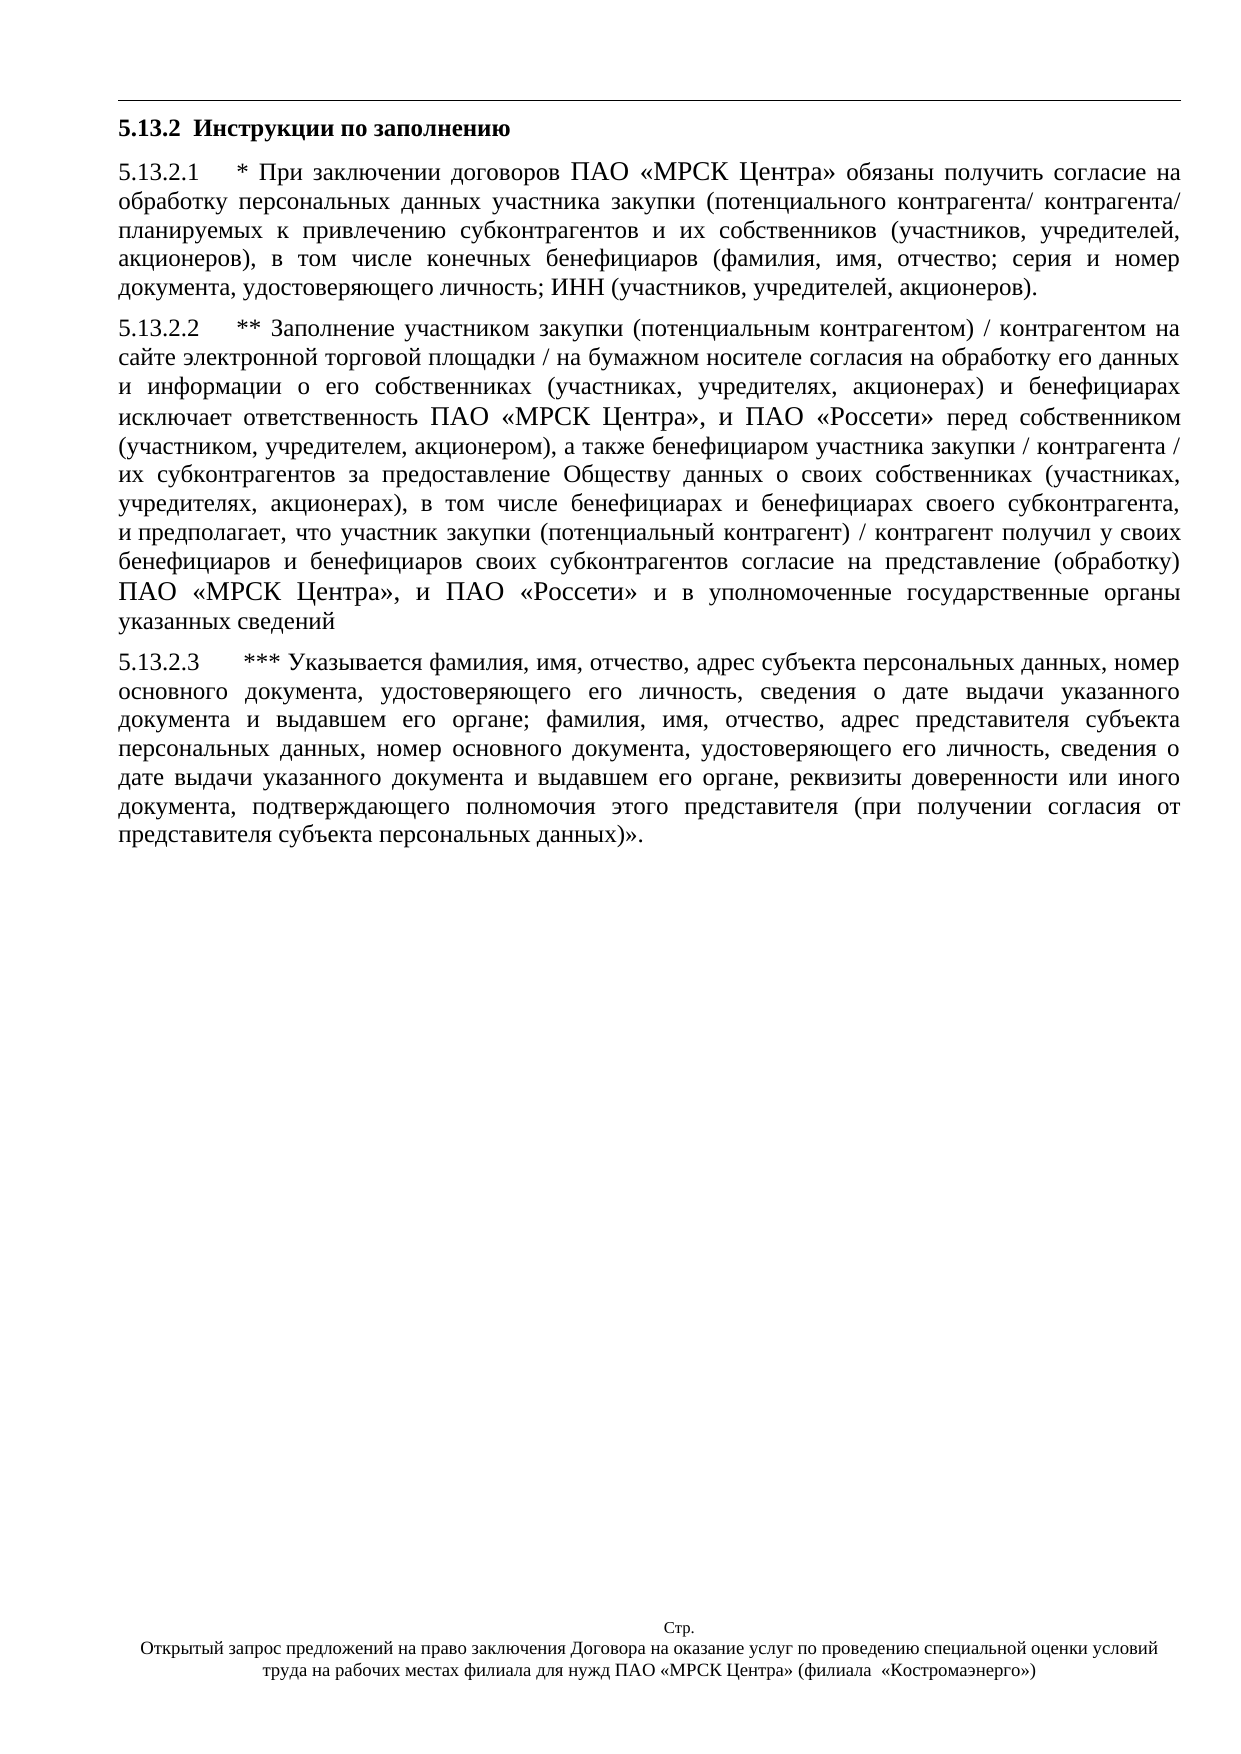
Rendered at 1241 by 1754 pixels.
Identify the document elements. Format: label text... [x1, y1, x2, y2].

list ** Заполнение участником закупки (потенциальным контрагентом) / контрагентом на сайте электронной торговой площадки / на бумажном носителе согласия на обработку его данных и информации о его собственниках (участниках, учредителях, акционерах) и бенефициарах исключает ответственность ПАО «МРСК Центра», и ПАО «Россети» перед собственником (участником, учредителем, акционером), а также бенефициаром участника закупки / контрагента / их субконтрагентов за предоставление Обществу данных о своих собственниках (участниках, учредителях, акционерах), в том числе бенефициарах и бенефициарах своего субконтрагента, и предполагает, что участник закупки (потенциальный контрагент) / контрагент получил у своих бенефициаров и бенефициаров своих субконтрагентов согласие на представление (обработку) ПАО «МРСК Центра», и ПАО «Россети» и в уполномоченные государственные органы указанных сведений [118, 313, 1181, 634]
subtitle Инструкции по заполнению [118, 113, 1181, 142]
list * При заключении договоров ПАО «МРСК Центра» обязаны получить согласие на обработку персональных данных участника закупки (потенциального контрагента/ контрагента/ планируемых к привлечению субконтрагентов и их собственников (участников, учредителей, акционеров), в том числе конечных бенефициаров (фамилия, имя, отчество; серия и номер документа, удостоверяющего личность; ИНН (участников, учредителей, акционеров). [118, 155, 1181, 301]
list *** Указывается фамилия, имя, отчество, адрес субъекта персональных данных, номер основного документа, удостоверяющего его личность, сведения о дате выдачи указанного документа и выдавшем его органе; фамилия, имя, отчество, адрес представителя субъекта персональных данных, номер основного документа, удостоверяющего его личность, сведения о дате выдачи указанного документа и выдавшем его органе, реквизиты доверенности или иного документа, подтверждающего полномочия этого представителя (при получении согласия от представителя субъекта персональных данных)». [118, 647, 1181, 848]
